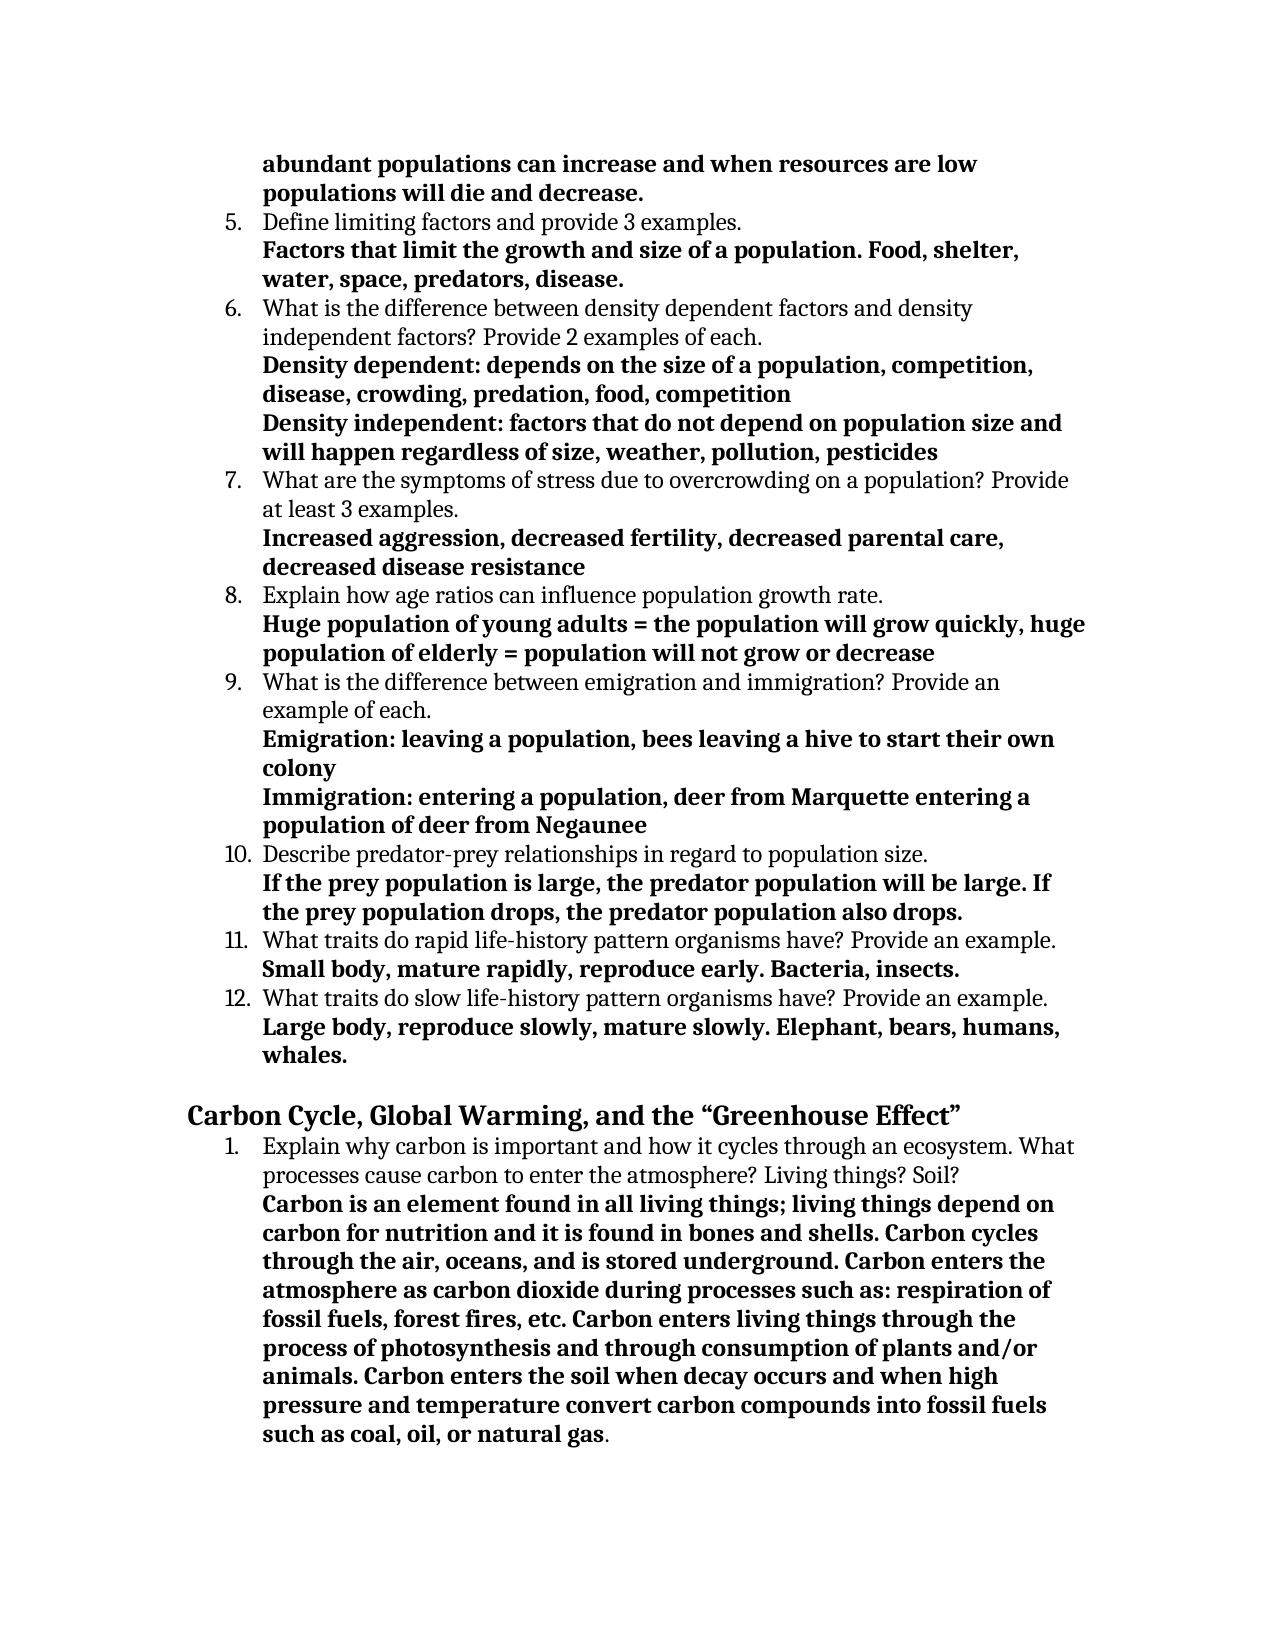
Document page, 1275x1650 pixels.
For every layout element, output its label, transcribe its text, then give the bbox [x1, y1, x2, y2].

list Density independent: factors that do not depend on population size and will happen regardless of size, weather, pollution, pesticides [262, 409, 1087, 466]
list Explain why carbon is important and how it cycles through an ecosystem. What processes cause carbon to enter the atmosphere? Living things? Soil? [225, 1132, 1087, 1190]
list What is the difference between density dependent factors and density independent factors? Provide 2 examples of each. [225, 294, 1087, 351]
list What traits do slow life-history pattern organisms have? Provide an example. [225, 984, 1087, 1012]
list Factors that limit the growth and size of a population. Food, shelter, water, space, predators, disease. [262, 236, 1087, 294]
list Define limiting factors and provide 3 examples. [225, 207, 1087, 236]
list Density dependent: depends on the size of a population, competition, disease, crowding, predation, food, competition [262, 351, 1087, 409]
list What are the symptoms of stress due to overcrowding on a population? Provide at least 3 examples. [225, 466, 1087, 524]
text Carbon Cycle, Global Warming, and the “Greenhouse Effect” [187, 1099, 1087, 1132]
list Emigration: leaving a population, bees leaving a hive to start their own colony [262, 725, 1087, 782]
list Increased aggression, decreased fertility, decreased parental care, decreased disease resistance [262, 524, 1087, 581]
list What traits do rapid life-history pattern organisms have? Provide an example. [225, 926, 1087, 955]
list Huge population of young adults = the population will grow quickly, huge population of elderly = population will not grow or decrease [262, 610, 1087, 667]
list What is the difference between emigration and immigration? Provide an example of each. [225, 667, 1087, 725]
list Carbon is an element found in all living things; living things depend on carbon for nutrition and it is found in bones and shells. Carbon cycles through the air, oceans, and is stored underground. Carbon enters the atmosphere as carbon dioxide during processes such as: respiration of fossil fuels, forest fires, etc. Carbon enters living things through the process of photosynthesis and through consumption of plants and/or animals. Carbon enters the soil when decay occurs and when high pressure and temperature convert carbon compounds into fossil fuels such as coal, oil, or natural gas. [262, 1190, 1087, 1448]
list Explain how age ratios can influence population growth rate. [225, 581, 1087, 610]
list Large body, reproduce slowly, mature slowly. Elephant, bears, humans, whales. [262, 1012, 1087, 1070]
list If the prey population is large, the predator population will be large. If the prey population drops, the predator population also drops. [262, 869, 1087, 926]
list Immigration: entering a population, deer from Marquette entering a population of deer from Negaunee [262, 782, 1087, 840]
list Describe predator-prey relationships in regard to population size. [225, 840, 1087, 869]
list Small body, mature rapidly, reproduce early. Bacteria, insects. [262, 955, 1087, 984]
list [262, 150, 1087, 207]
